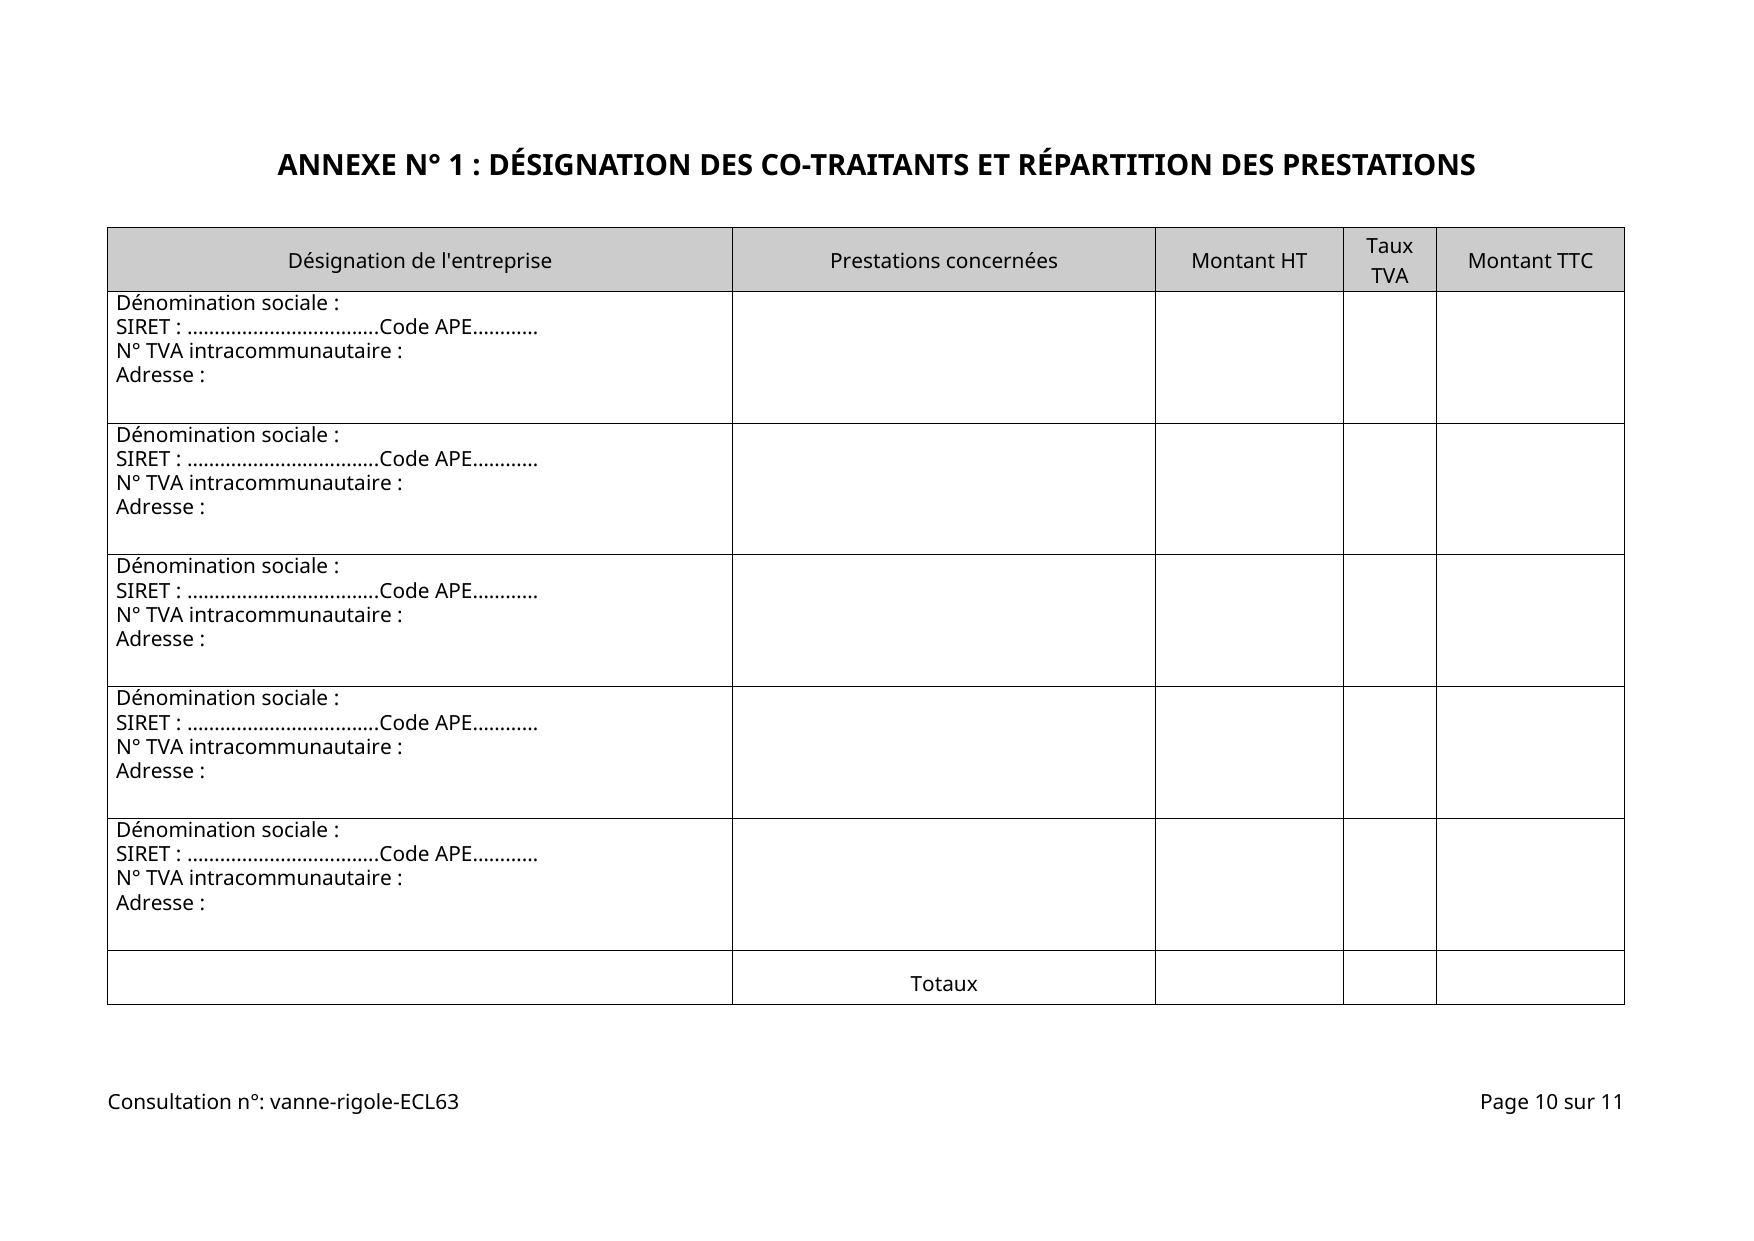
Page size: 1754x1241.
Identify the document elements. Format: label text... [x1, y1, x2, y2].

table_cell Dénomination sociale : SIRET : ………………………….….Code APE………… N° TVA intracommunautaire : Adresse : [108, 292, 732, 422]
table_cell [733, 819, 1155, 949]
table_cell [1344, 951, 1436, 1004]
table_cell [1344, 555, 1436, 686]
table_cell [1437, 687, 1624, 818]
table_header Montant TTC [1437, 228, 1624, 291]
table_cell [1156, 951, 1343, 1004]
table_cell Dénomination sociale : SIRET : ………………………….….Code APE………… N° TVA intracommunautaire : Adresse : [108, 424, 732, 554]
table_cell Dénomination sociale : SIRET : ………………………….….Code APE………… N° TVA intracommunautaire : Adresse : [108, 687, 732, 818]
table_cell [1344, 424, 1436, 554]
table_cell [1156, 687, 1343, 818]
table_cell [1344, 819, 1436, 949]
table_cell [1437, 424, 1624, 554]
table_header Taux TVA [1344, 228, 1436, 291]
table_cell [733, 555, 1155, 686]
table_cell [1344, 292, 1436, 422]
table_cell [1156, 555, 1343, 686]
table_cell [733, 424, 1155, 554]
table_cell [1437, 555, 1624, 686]
table_cell [108, 951, 732, 1004]
table_header Désignation de l'entreprise [108, 228, 732, 291]
table_cell [1437, 292, 1624, 422]
table_header Montant HT [1156, 228, 1343, 291]
table_header Prestations concernées [733, 228, 1155, 291]
table_cell Dénomination sociale : SIRET : ………………………….….Code APE………… N° TVA intracommunautaire : Adresse : [108, 555, 732, 686]
table_cell [1156, 292, 1343, 422]
table_cell [733, 687, 1155, 818]
table_cell [1437, 951, 1624, 1004]
table_cell Totaux [733, 951, 1155, 1004]
table_cell [1156, 424, 1343, 554]
table_cell [1156, 819, 1343, 949]
table_cell [733, 292, 1155, 422]
table_cell [1437, 819, 1624, 949]
subtitle ANNEXE N° 1 : DÉSIGNATION DES CO-TRAITANTS ET RÉPARTITION DES PRESTATIONS [119, 144, 1635, 183]
table_cell [1344, 687, 1436, 818]
table_cell Dénomination sociale : SIRET : ………………………….….Code APE………… N° TVA intracommunautaire : Adresse : [108, 819, 732, 949]
